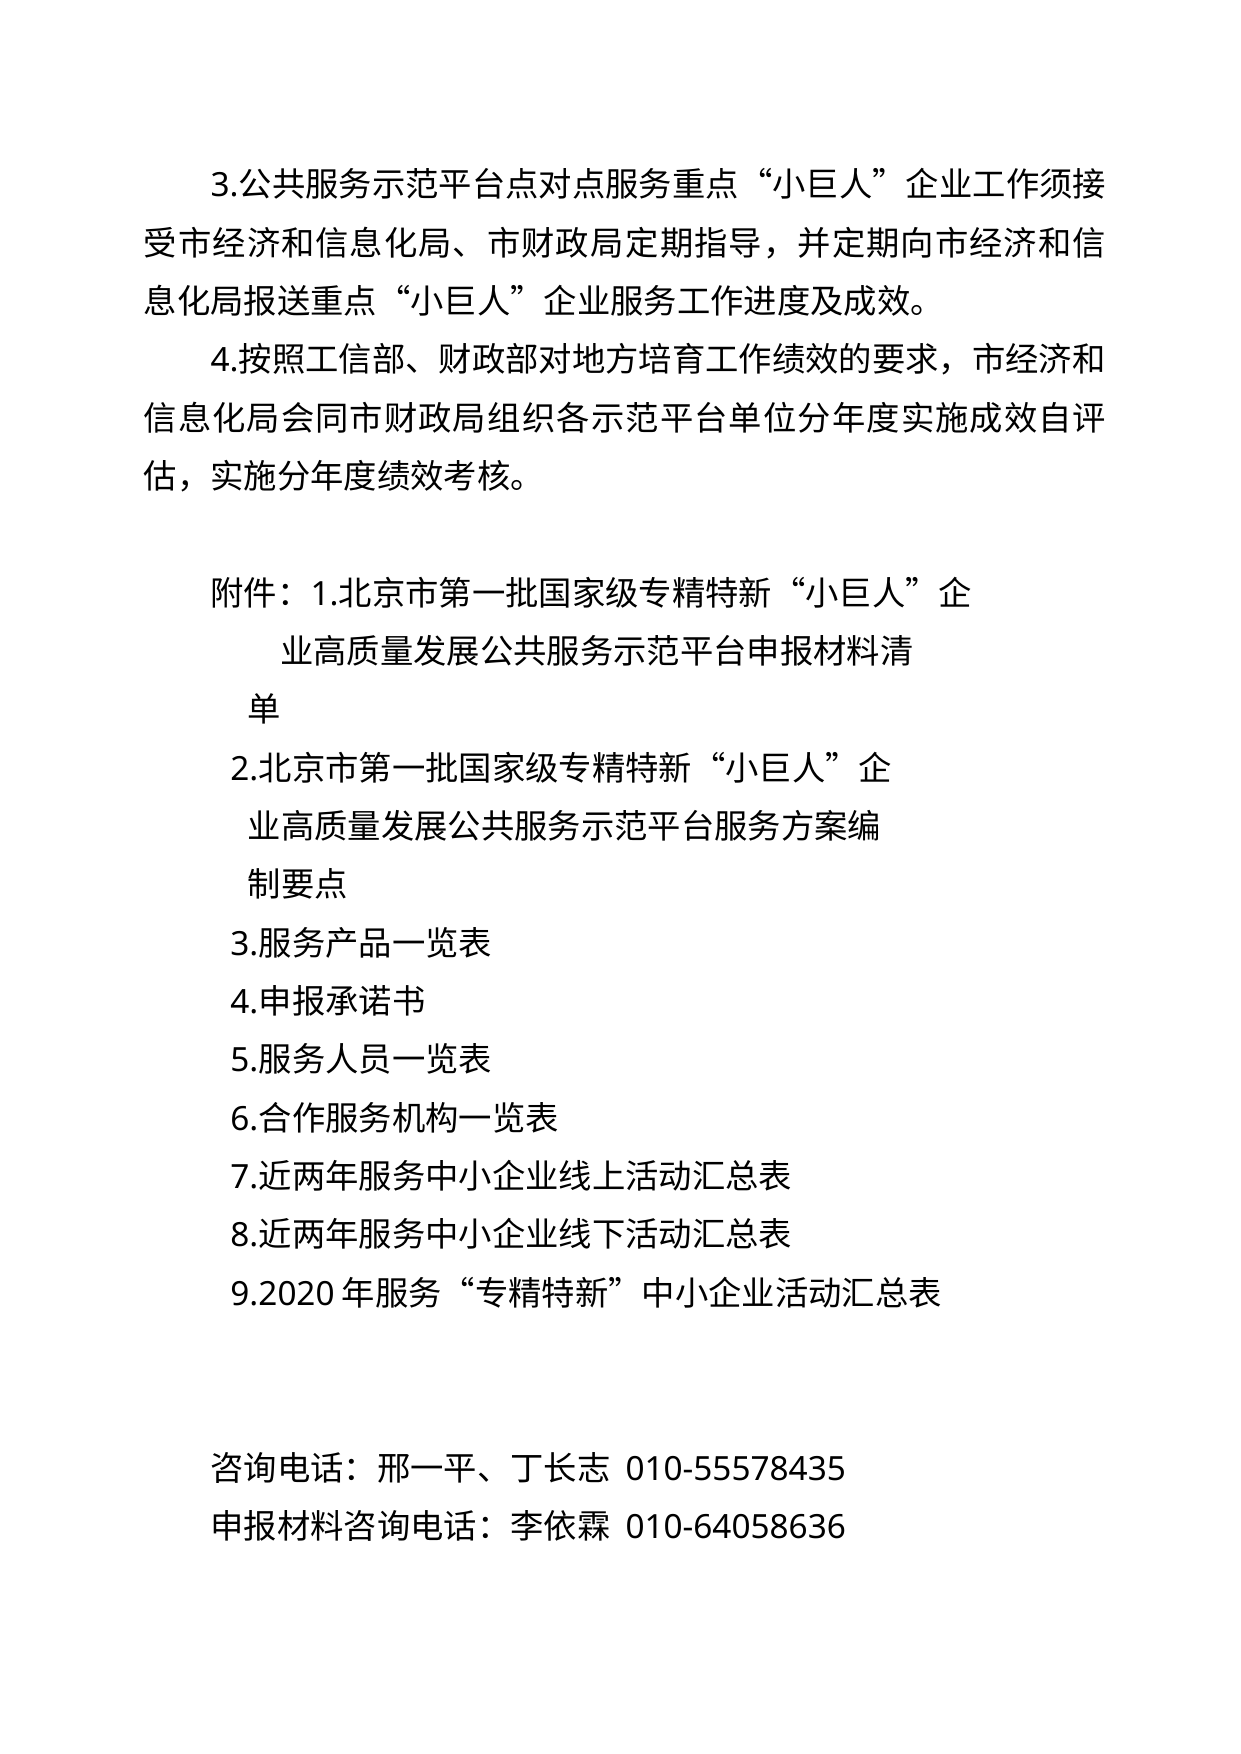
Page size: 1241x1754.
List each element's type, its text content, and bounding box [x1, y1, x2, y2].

text 6.合作服务机构一览表 [144, 1083, 1106, 1142]
text 5.服务人员一览表 [144, 1025, 1106, 1083]
text 单 [144, 675, 1106, 733]
text 4.申报承诺书 [144, 967, 1106, 1025]
text 2.北京市第一批国家级专精特新“小巨人”企 [144, 733, 1106, 792]
text 制要点 [144, 850, 1106, 908]
text 4.按照工信部、财政部对地方培育工作绩效的要求，市经济和信息化局会同市财政局组织各示范平台单位分年度实施成效自评估，实施分年度绩效考核。 [144, 325, 1106, 500]
text 3.公共服务示范平台点对点服务重点“小巨人”企业工作须接受市经济和信息化局、市财政局定期指导，并定期向市经济和信息化局报送重点“小巨人”企业服务工作进度及成效。 [144, 150, 1106, 325]
text 7.近两年服务中小企业线上活动汇总表 [144, 1142, 1106, 1200]
text 申报材料咨询电话：李依霖 010-64058636 [144, 1492, 1106, 1550]
text 3.服务产品一览表 [144, 908, 1106, 967]
text 9.2020年服务“专精特新”中小企业活动汇总表 [144, 1258, 1106, 1317]
text 8.近两年服务中小企业线下活动汇总表 [144, 1200, 1106, 1258]
text 咨询电话：邢一平、丁长志 010-55578435 [144, 1433, 1106, 1492]
text 业高质量发展公共服务示范平台服务方案编 [144, 792, 1106, 850]
text 附件：1.北京市第一批国家级专精特新“小巨人”企 [144, 558, 1106, 617]
text 业高质量发展公共服务示范平台申报材料清 [144, 617, 1106, 675]
